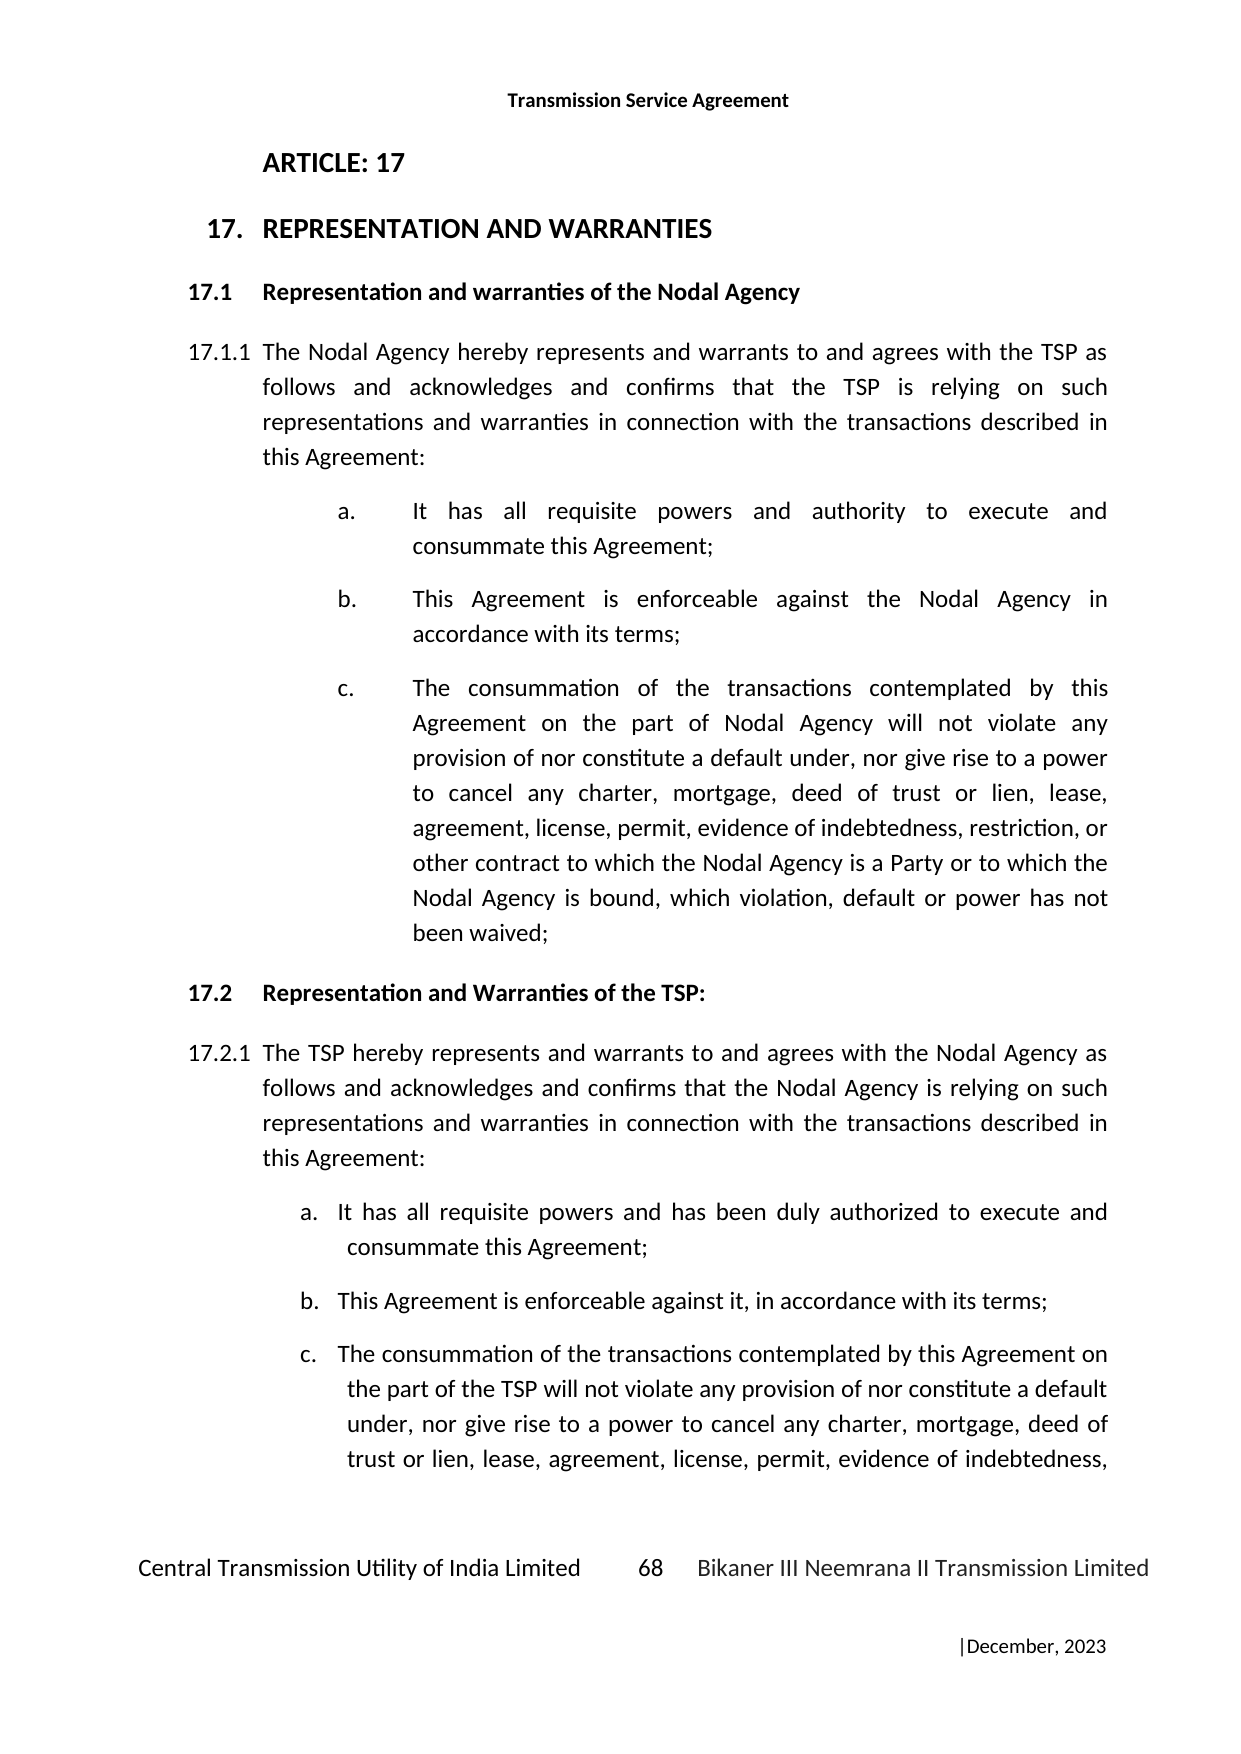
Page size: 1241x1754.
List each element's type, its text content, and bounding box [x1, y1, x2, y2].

subtitle The TSP hereby represents and warrants to and agrees with the Nodal Agency as follows and acknowledges and confirms that the Nodal Agency is relying on such representations and warranties in connection with the transactions described in this Agreement: [187, 1037, 1109, 1173]
subtitle 17.1.1 The Nodal Agency hereby represents and warrants to and agrees with the TSP as follows and acknowledges and confirms that the TSP is relying on such representations and warranties in connection with the transactions described in this Agreement: [187, 336, 1109, 472]
subtitle Representation and Warranties of the TSP: [187, 977, 1109, 1008]
list It has all requisite powers and has been duly authorized to execute and consummate this Agreement; [300, 1196, 1109, 1262]
list REPRESENTATION AND WARRANTIES [206, 210, 1109, 246]
list It has all requisite powers and authority to execute and consummate this Agreement; [337, 495, 1109, 560]
list This Agreement is enforceable against it, in accordance with its terms; [300, 1285, 1109, 1315]
text ARTICLE: 17 [262, 144, 1109, 180]
list The consummation of the transactions contemplated by this Agreement on the part of Nodal Agency will not violate any provision of nor constitute a default under, nor give rise to a power to cancel any charter, mortgage, deed of trust or lien, lease, agreement, license, permit, evidence of indebtedness, restriction, or other contract to which the Nodal Agency is a Party or to which the Nodal Agency is bound, which violation, default or power has not been waived; [337, 672, 1109, 948]
list This Agreement is enforceable against the Nodal Agency in accordance with its terms; [337, 583, 1109, 649]
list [300, 1338, 1109, 1474]
subtitle Representation and warranties of the Nodal Agency [187, 276, 1109, 307]
